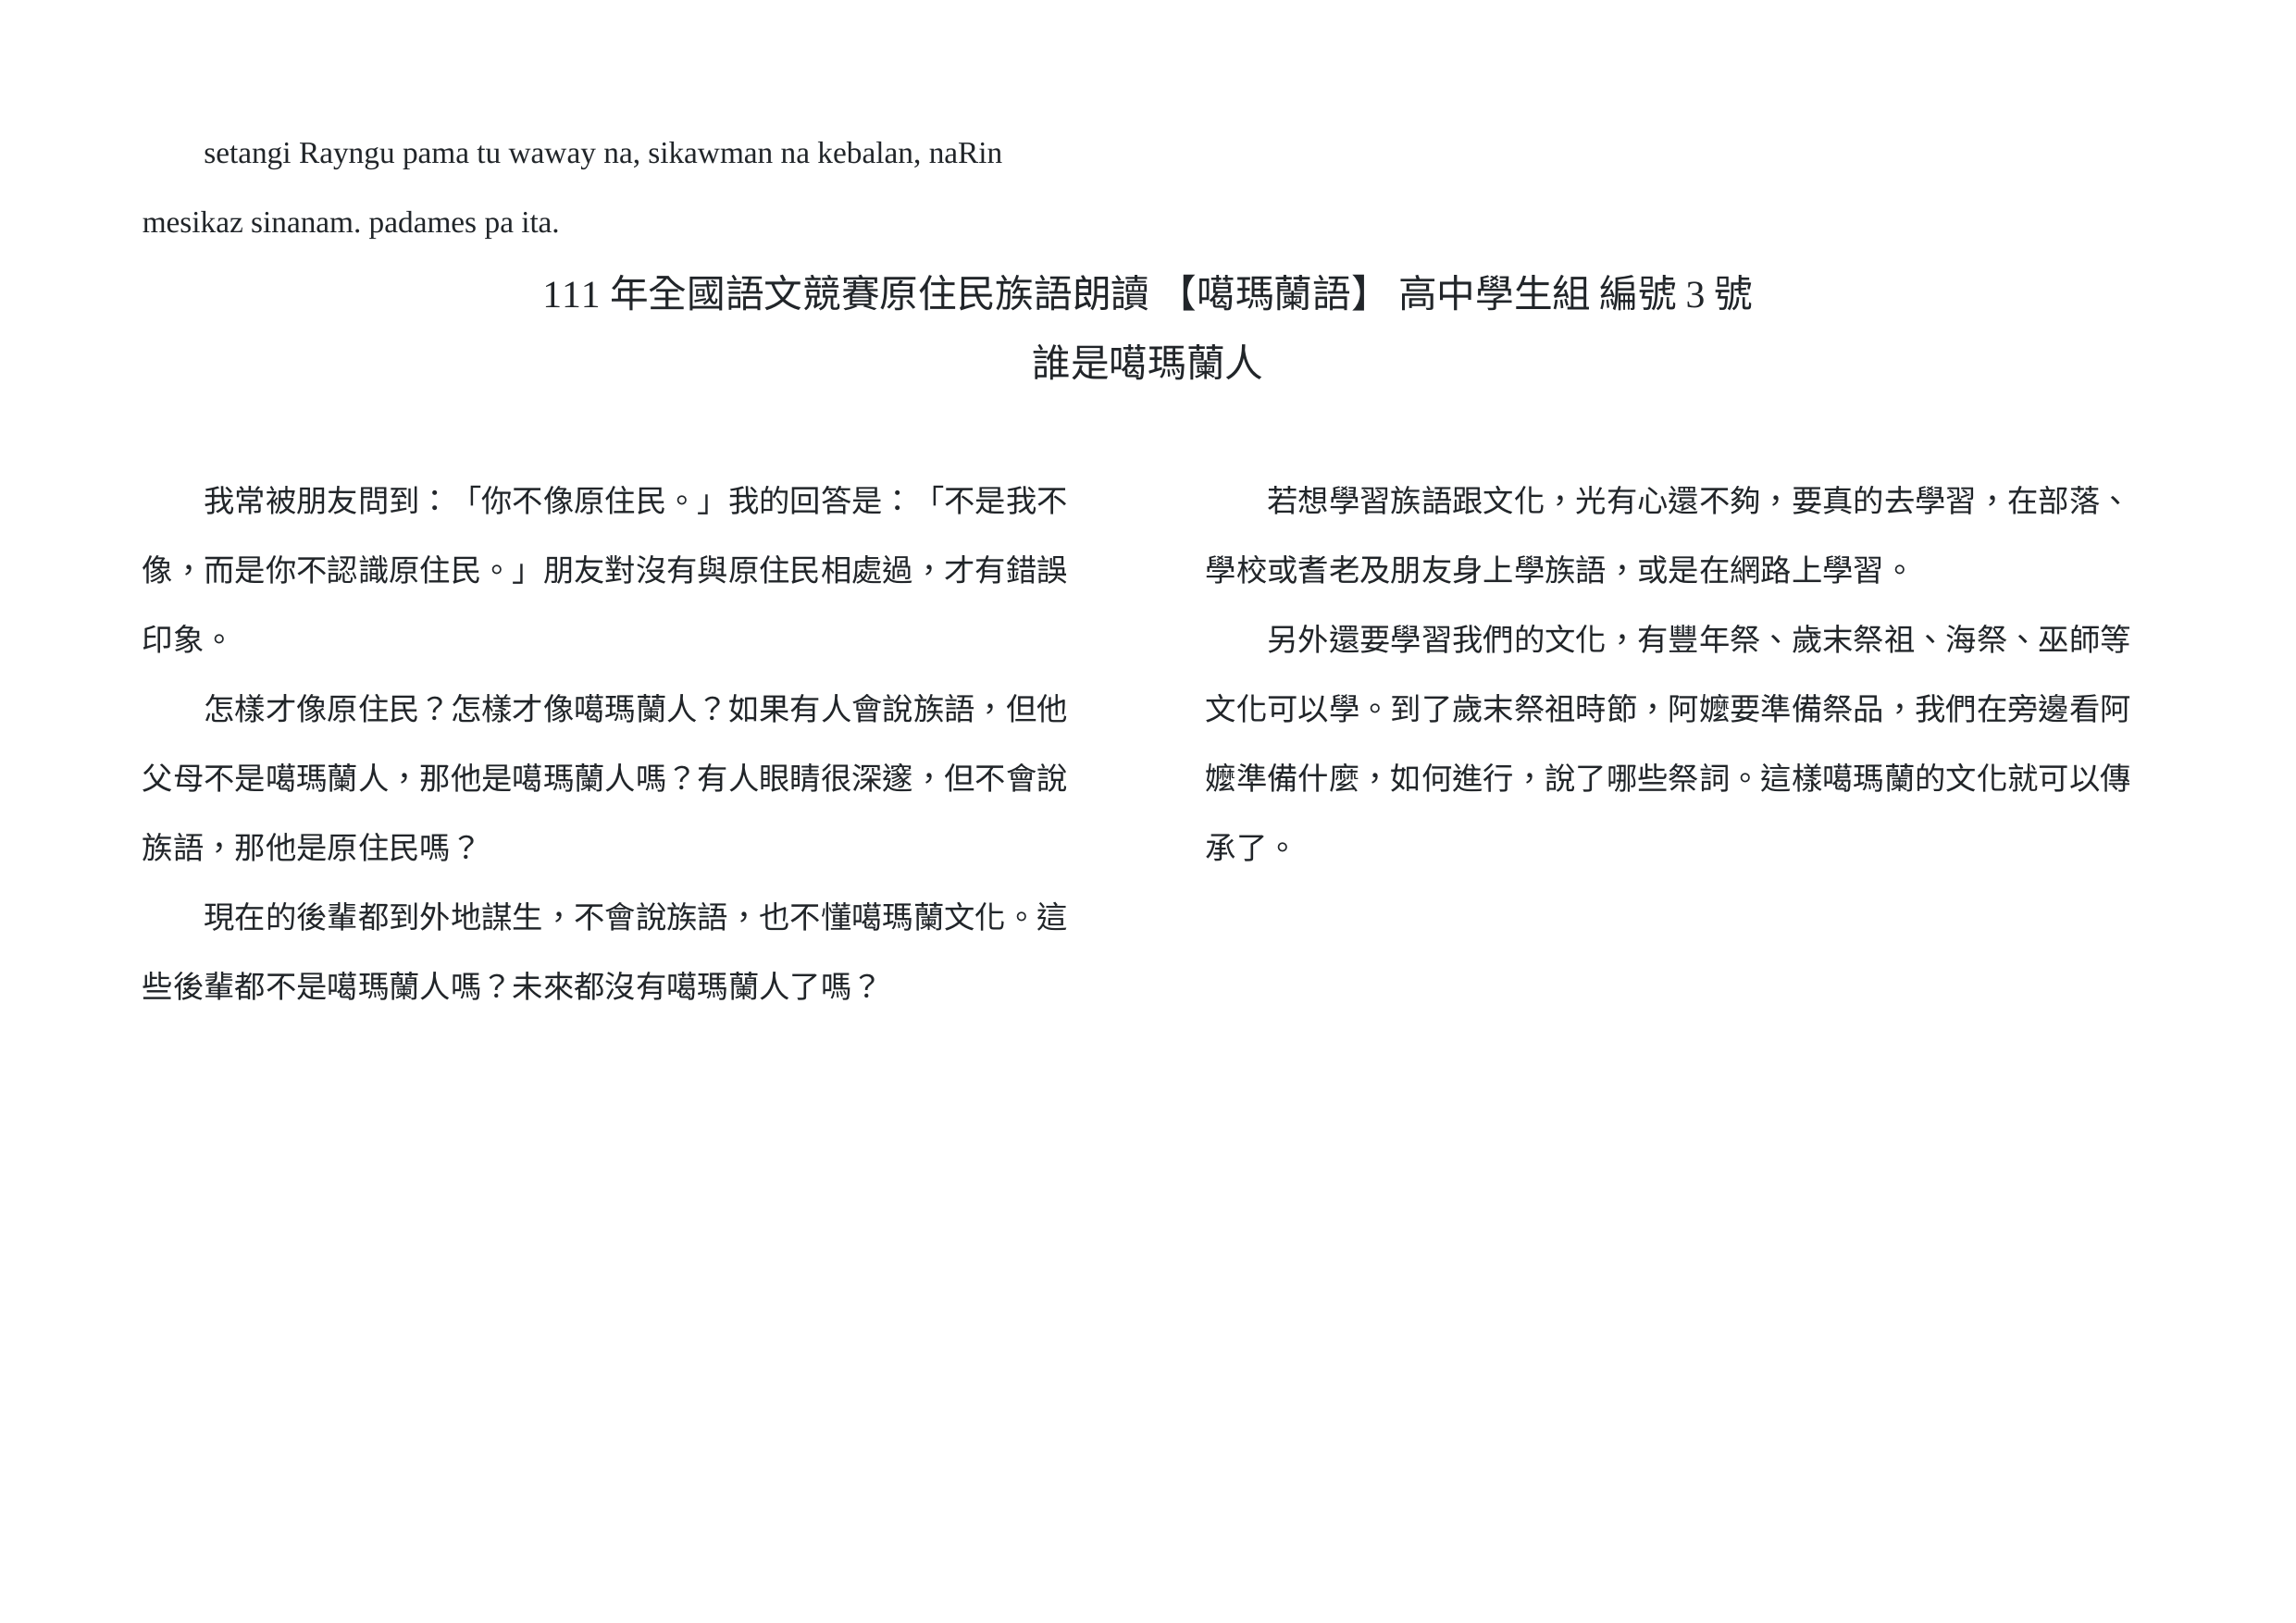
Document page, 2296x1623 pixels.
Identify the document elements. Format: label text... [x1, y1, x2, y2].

text 怎樣才像原住民？怎樣才像噶瑪蘭人？如果有人會說族語，但他父母不是噶瑪蘭人，那他是噶瑪蘭人嗎？有人眼睛很深邃，但不會說族語，那他是原住民嗎？ [142, 673, 1090, 881]
text 111 年全國語文競賽原住民族語朗讀 【噶瑪蘭語】 高中學生組 編號 3 號 [142, 256, 2153, 326]
text 另外還要學習我們的文化，有豐年祭、歲末祭祖、海祭、巫師等文化可以學。到了歲末祭祖時節，阿嬤要準備祭品，我們在旁邊看阿嬤準備什麼，如何進行，說了哪些祭詞。這樣噶瑪蘭的文化就可以傳承了。 [1206, 603, 2153, 881]
text 誰是噶瑪蘭人 [142, 326, 2153, 395]
text setangi Rayngu pama tu waway na, sikawman na kebalan, naRin mesikaz sinanam. padames pa ita. [142, 118, 1090, 256]
text 我常被朋友問到：「你不像原住民。」我的回答是：「不是我不像，而是你不認識原住民。」朋友對沒有與原住民相處過，才有錯誤印象。 [142, 465, 1090, 673]
text 若想學習族語跟文化，光有心還不夠，要真的去學習，在部落、學校或耆老及朋友身上學族語，或是在網路上學習。 [1206, 465, 2153, 603]
text 現在的後輩都到外地謀生，不會說族語，也不懂噶瑪蘭文化。這些後輩都不是噶瑪蘭人嗎？未來都沒有噶瑪蘭人了嗎？ [142, 881, 1090, 1020]
